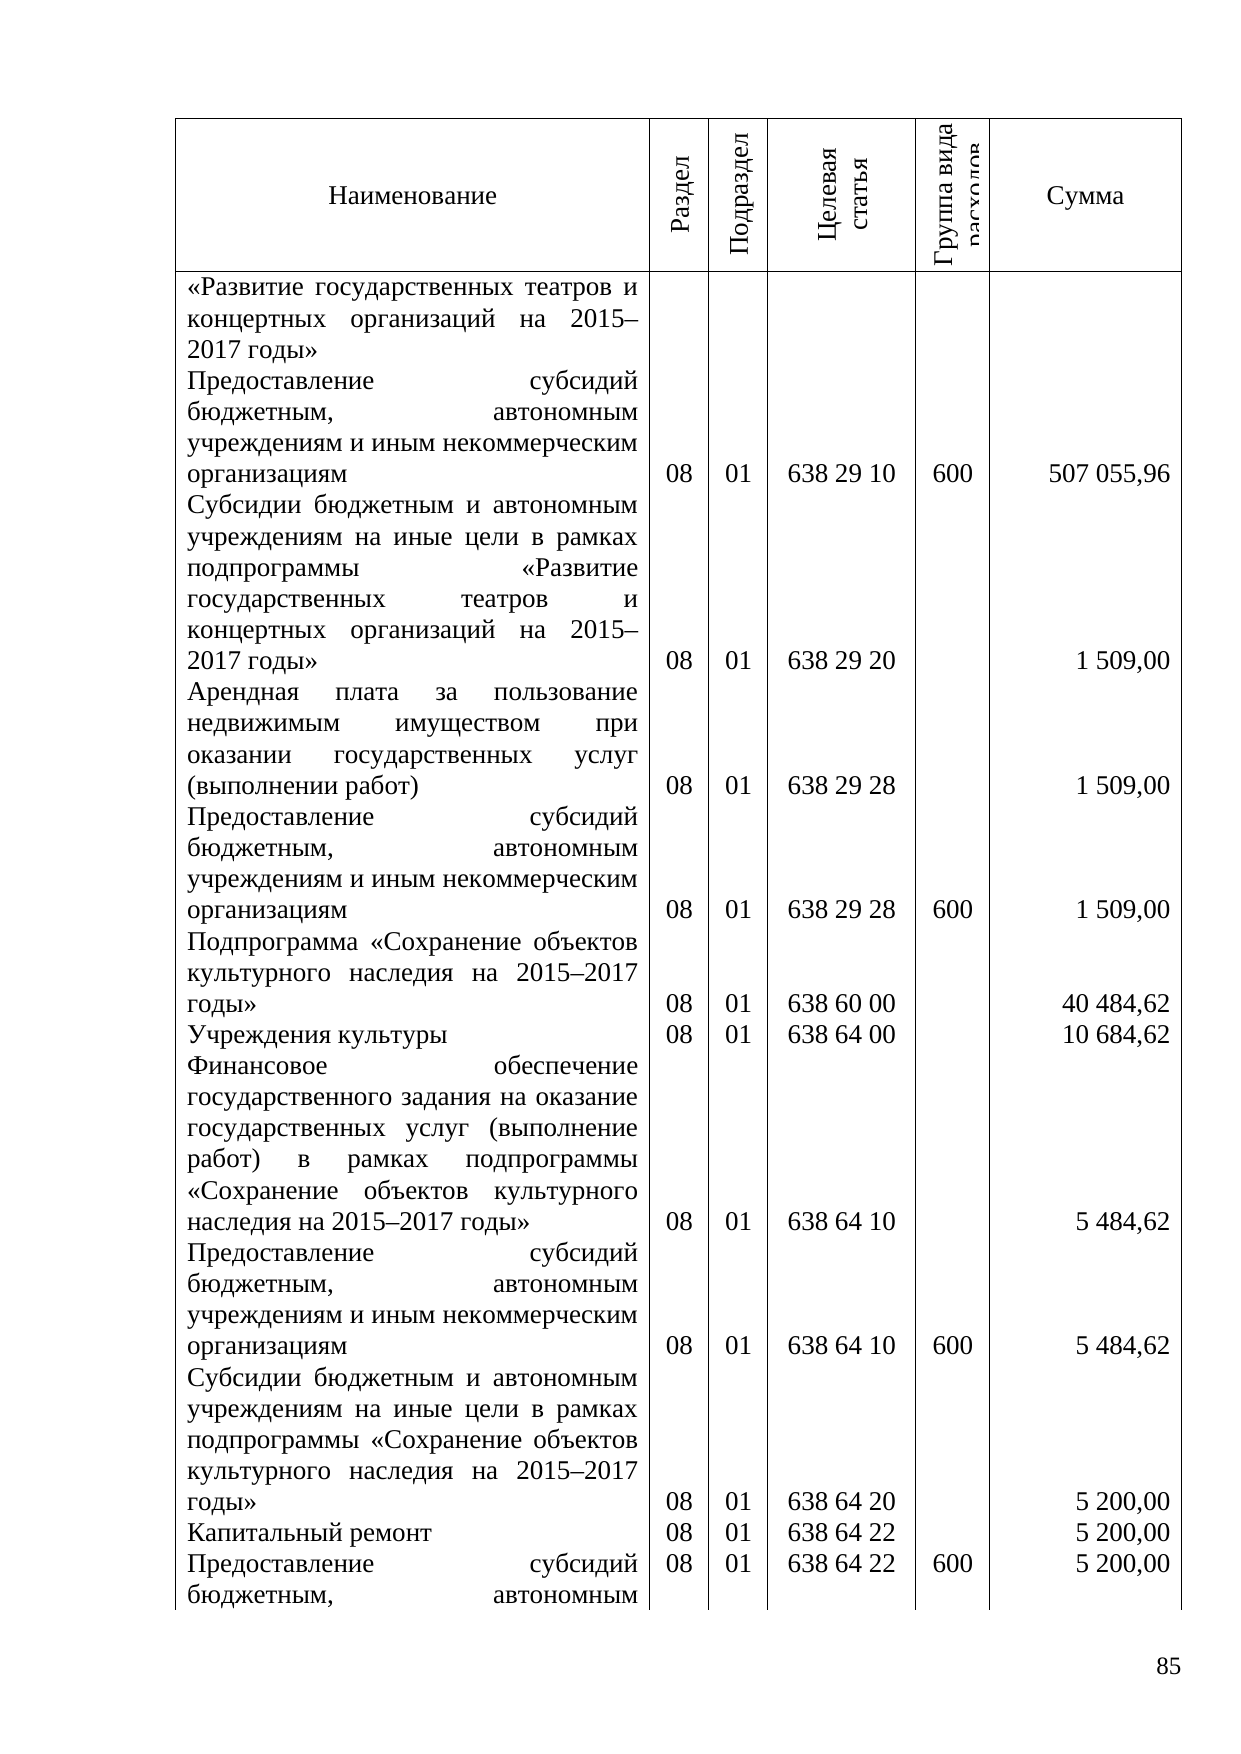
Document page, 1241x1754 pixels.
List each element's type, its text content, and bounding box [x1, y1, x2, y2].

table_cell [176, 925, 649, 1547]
table_header Наименование [176, 119, 649, 271]
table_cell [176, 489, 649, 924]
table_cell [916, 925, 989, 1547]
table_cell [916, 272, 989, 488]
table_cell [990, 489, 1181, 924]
table_header Целевая статья [768, 119, 915, 271]
table_header Подраздел [709, 119, 767, 271]
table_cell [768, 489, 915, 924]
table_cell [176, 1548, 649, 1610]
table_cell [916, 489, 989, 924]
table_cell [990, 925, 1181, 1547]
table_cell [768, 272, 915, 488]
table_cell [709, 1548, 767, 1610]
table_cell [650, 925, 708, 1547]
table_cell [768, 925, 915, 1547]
table_header Раздел [650, 119, 708, 271]
table_header Сумма [990, 119, 1181, 271]
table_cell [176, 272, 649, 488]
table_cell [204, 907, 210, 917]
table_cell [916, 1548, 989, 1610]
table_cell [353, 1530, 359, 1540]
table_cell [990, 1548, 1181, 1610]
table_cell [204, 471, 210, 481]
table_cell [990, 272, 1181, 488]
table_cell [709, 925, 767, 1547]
table_header Группа вида расходов [916, 119, 989, 271]
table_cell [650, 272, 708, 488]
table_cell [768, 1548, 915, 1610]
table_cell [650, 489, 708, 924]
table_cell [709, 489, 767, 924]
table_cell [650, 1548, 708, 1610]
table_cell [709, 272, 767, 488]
